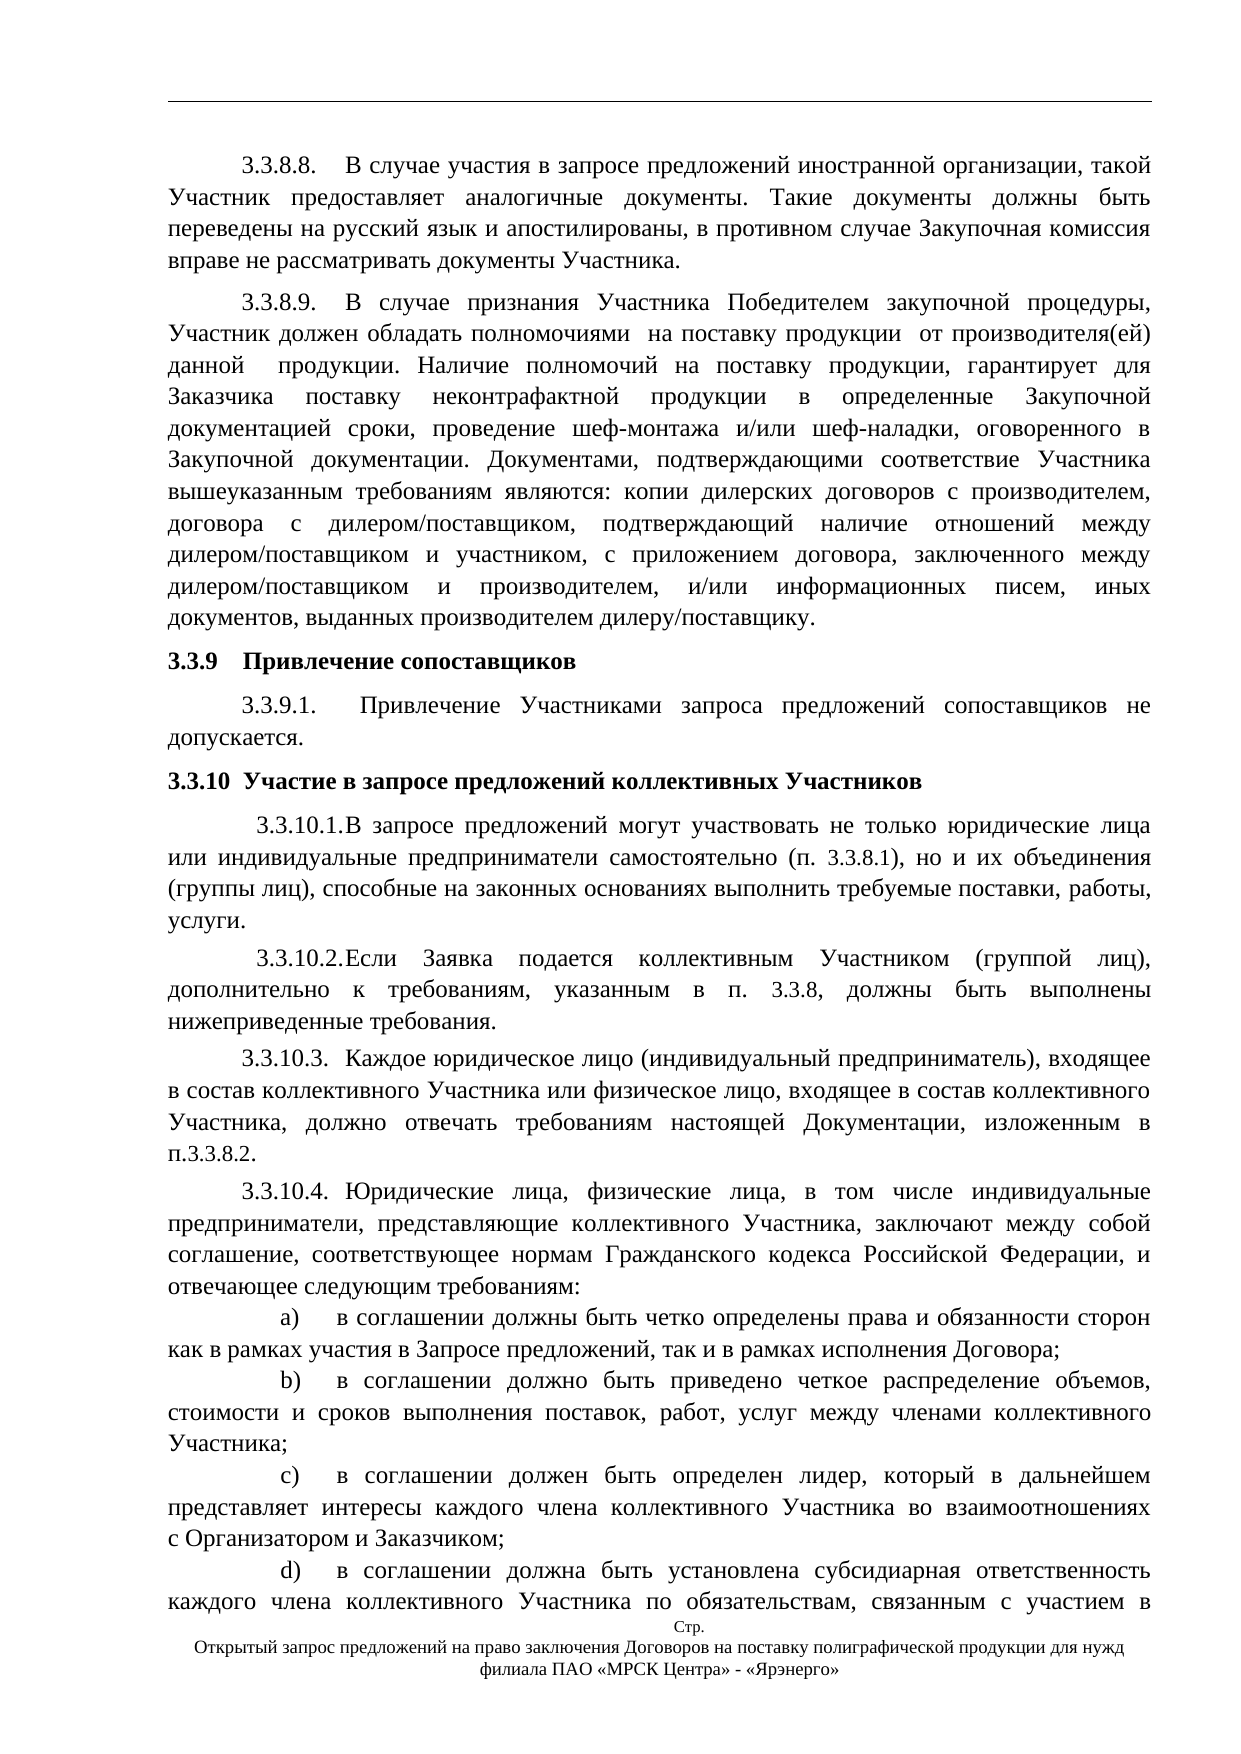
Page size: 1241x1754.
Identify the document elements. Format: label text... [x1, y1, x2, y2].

list Если Заявка подается коллективным Участником (группой лиц), дополнительно к требованиям, указанным в п. 3.3.8, должны быть выполнены нижеприведенные требования. [168, 943, 1152, 1034]
subtitle Участие в запросе предложений коллективных Участников [168, 766, 1152, 795]
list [168, 1555, 1152, 1615]
list Привлечение Участниками запроса предложений сопоставщиков не допускается. [168, 690, 1152, 751]
list в соглашении должен быть определен лидер, который в дальнейшем представляет интересы каждого члена коллективного Участника во взаимоотношениях с Организатором и Заказчиком; [168, 1460, 1152, 1552]
list в соглашении должны быть четко определены права и обязанности сторон как в рамках участия в Запросе предложений, так и в рамках исполнения Договора; [168, 1302, 1152, 1363]
list В запросе предложений могут участвовать не только юридические лица или индивидуальные предприниматели самостоятельно (п. 3.3.8.1), но и их объединения (группы лиц), способные на законных основаниях выполнить требуемые поставки, работы, услуги. [168, 810, 1152, 933]
list В случае участия в запросе предложений иностранной организации, такой Участник предоставляет аналогичные документы. Такие документы должны быть переведены на русский язык и апостилированы, в противном случае Закупочная комиссия вправе не рассматривать документы Участника. [168, 150, 1152, 273]
list в соглашении должно быть приведено четкое распределение объемов, стоимости и сроков выполнения поставок, работ, услуг между членами коллективного Участника; [168, 1365, 1152, 1457]
subtitle Привлечение сопоставщиков [168, 646, 1152, 675]
list Юридические лица, физические лица, в том числе индивидуальные предприниматели, представляющие коллективного Участника, заключают между собой соглашение, соответствующее нормам Гражданского кодекса Российской Федерации, и отвечающее следующим требованиям: [168, 1176, 1152, 1299]
list Каждое юридическое лицо (индивидуальный предприниматель), входящее в состав коллективного Участника или физическое лицо, входящее в состав коллективного Участника, должно отвечать требованиям настоящей Документации, изложенным в п.3.3.8.2. [168, 1043, 1152, 1167]
list В случае признания Участника Победителем закупочной процедуры, Участник должен обладать полномочиями на поставку продукции от производителя(ей) данной продукции. Наличие полномочий на поставку продукции, гарантирует для Заказчика поставку неконтрафактной продукции в определенные Закупочной документацией сроки, проведение шеф-монтажа и/или шеф-наладки, оговоренного в Закупочной документации. Документами, подтверждающими соответствие Участника вышеуказанным требованиям являются: копии дилерских договоров с производителем, договора с дилером/поставщиком, подтверждающий наличие отношений между дилером/поставщиком и участником, с приложением договора, заключенного между дилером/поставщиком и производителем, и/или информационных писем, иных документов, выданных производителем дилеру/поставщику. [168, 287, 1152, 631]
